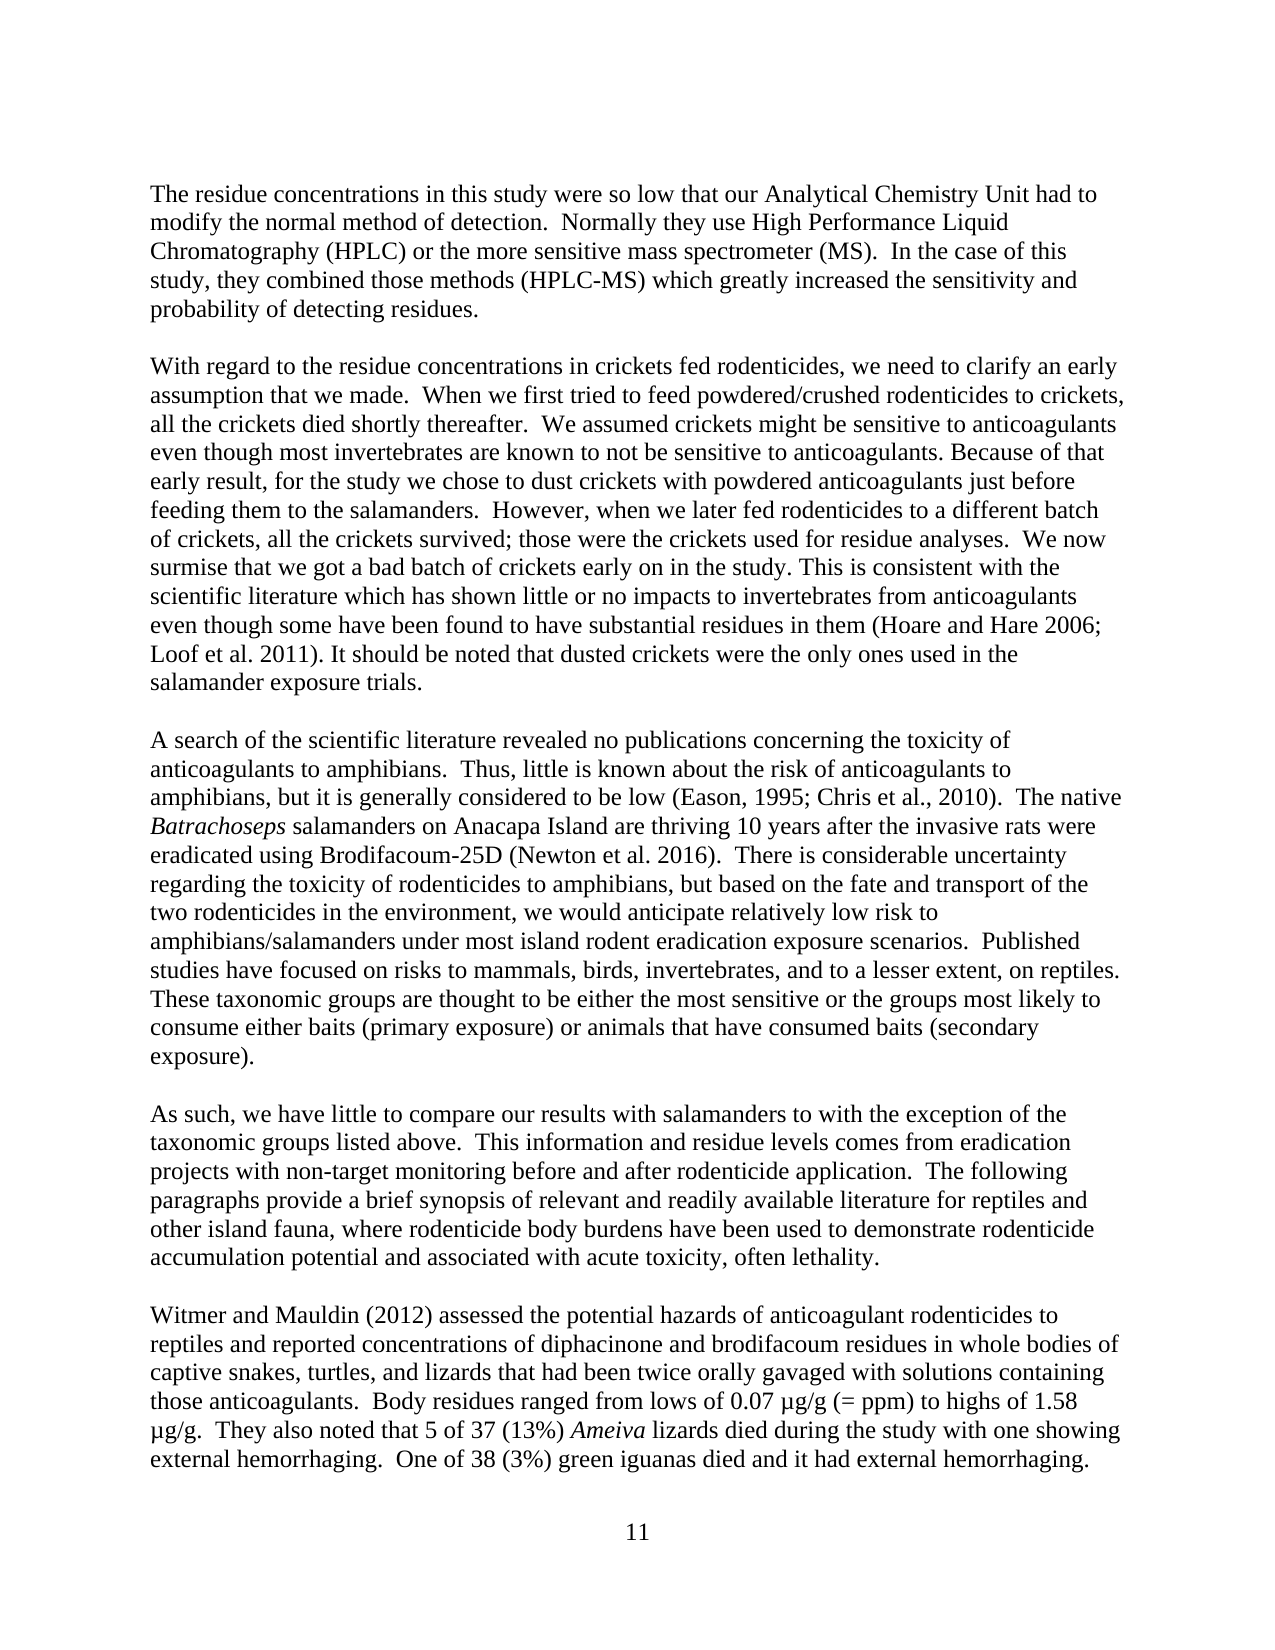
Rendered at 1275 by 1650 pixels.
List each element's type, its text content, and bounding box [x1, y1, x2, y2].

text Witmer and Mauldin (2012) assessed the potential hazards of anticoagulant rodenticides to reptiles and reported concentrations of diphacinone and brodifacoum residues in whole bodies of captive snakes, turtles, and lizards that had been twice orally gavaged with solutions containing those anticoagulants. Body residues ranged from lows of 0.07 µg/g (= ppm) to highs of 1.58 µg/g. They also noted that 5 of 37 (13%) Ameiva lizards died during the study with one showing external hemorrhaging. One of 38 (3%) green iguanas died and it had external hemorrhaging. [150, 1300, 1125, 1472]
text The residue concentrations in this study were so low that our Analytical Chemistry Unit had to modify the normal method of detection. Normally they use High Performance Liquid Chromatography (HPLC) or the more sensitive mass spectrometer (MS). In the case of this study, they combined those methods (HPLC-MS) which greatly increased the sensitivity and probability of detecting residues. [150, 179, 1125, 322]
text A search of the scientific literature revealed no publications concerning the toxicity of anticoagulants to amphibians. Thus, little is known about the risk of anticoagulants to amphibians, but it is generally considered to be low (Eason, 1995; Chris et al., 2010). The native Batrachoseps salamanders on Anacapa Island are thriving 10 years after the invasive rats were eradicated using Brodifacoum-25D (Newton et al. 2016). There is considerable uncertainty regarding the toxicity of rodenticides to amphibians, but based on the fate and transport of the two rodenticides in the environment, we would anticipate relatively low risk to amphibians/salamanders under most island rodent eradication exposure scenarios. Published studies have focused on risks to mammals, birds, invertebrates, and to a lesser extent, on reptiles. These taxonomic groups are thought to be either the most sensitive or the groups most likely to consume either baits (primary exposure) or animals that have consumed baits (secondary exposure). [150, 725, 1125, 1070]
text With regard to the residue concentrations in crickets fed rodenticides, we need to clarify an early assumption that we made. When we first tried to feed powdered/crushed rodenticides to crickets, all the crickets died shortly thereafter. We assumed crickets might be sensitive to anticoagulants even though most invertebrates are known to not be sensitive to anticoagulants. Because of that early result, for the study we chose to dust crickets with powdered anticoagulants just before feeding them to the salamanders. However, when we later fed rodenticides to a different batch of crickets, all the crickets survived; those were the crickets used for residue analyses. We now surmise that we got a bad batch of crickets early on in the study. This is consistent with the scientific literature which has shown little or no impacts to invertebrates from anticoagulants even though some have been found to have substantial residues in them (Hoare and Hare 2006; Loof et al. 2011). It should be noted that dusted crickets were the only ones used in the salamander exposure trials. [150, 351, 1125, 696]
text As such, we have little to compare our results with salamanders to with the exception of the taxonomic groups listed above. This information and residue levels comes from eradication projects with non-target monitoring before and after rodenticide application. The following paragraphs provide a brief synopsis of relevant and readily available literature for reptiles and other island fauna, where rodenticide body burdens have been used to demonstrate rodenticide accumulation potential and associated with acute toxicity, often lethality. [150, 1099, 1125, 1271]
